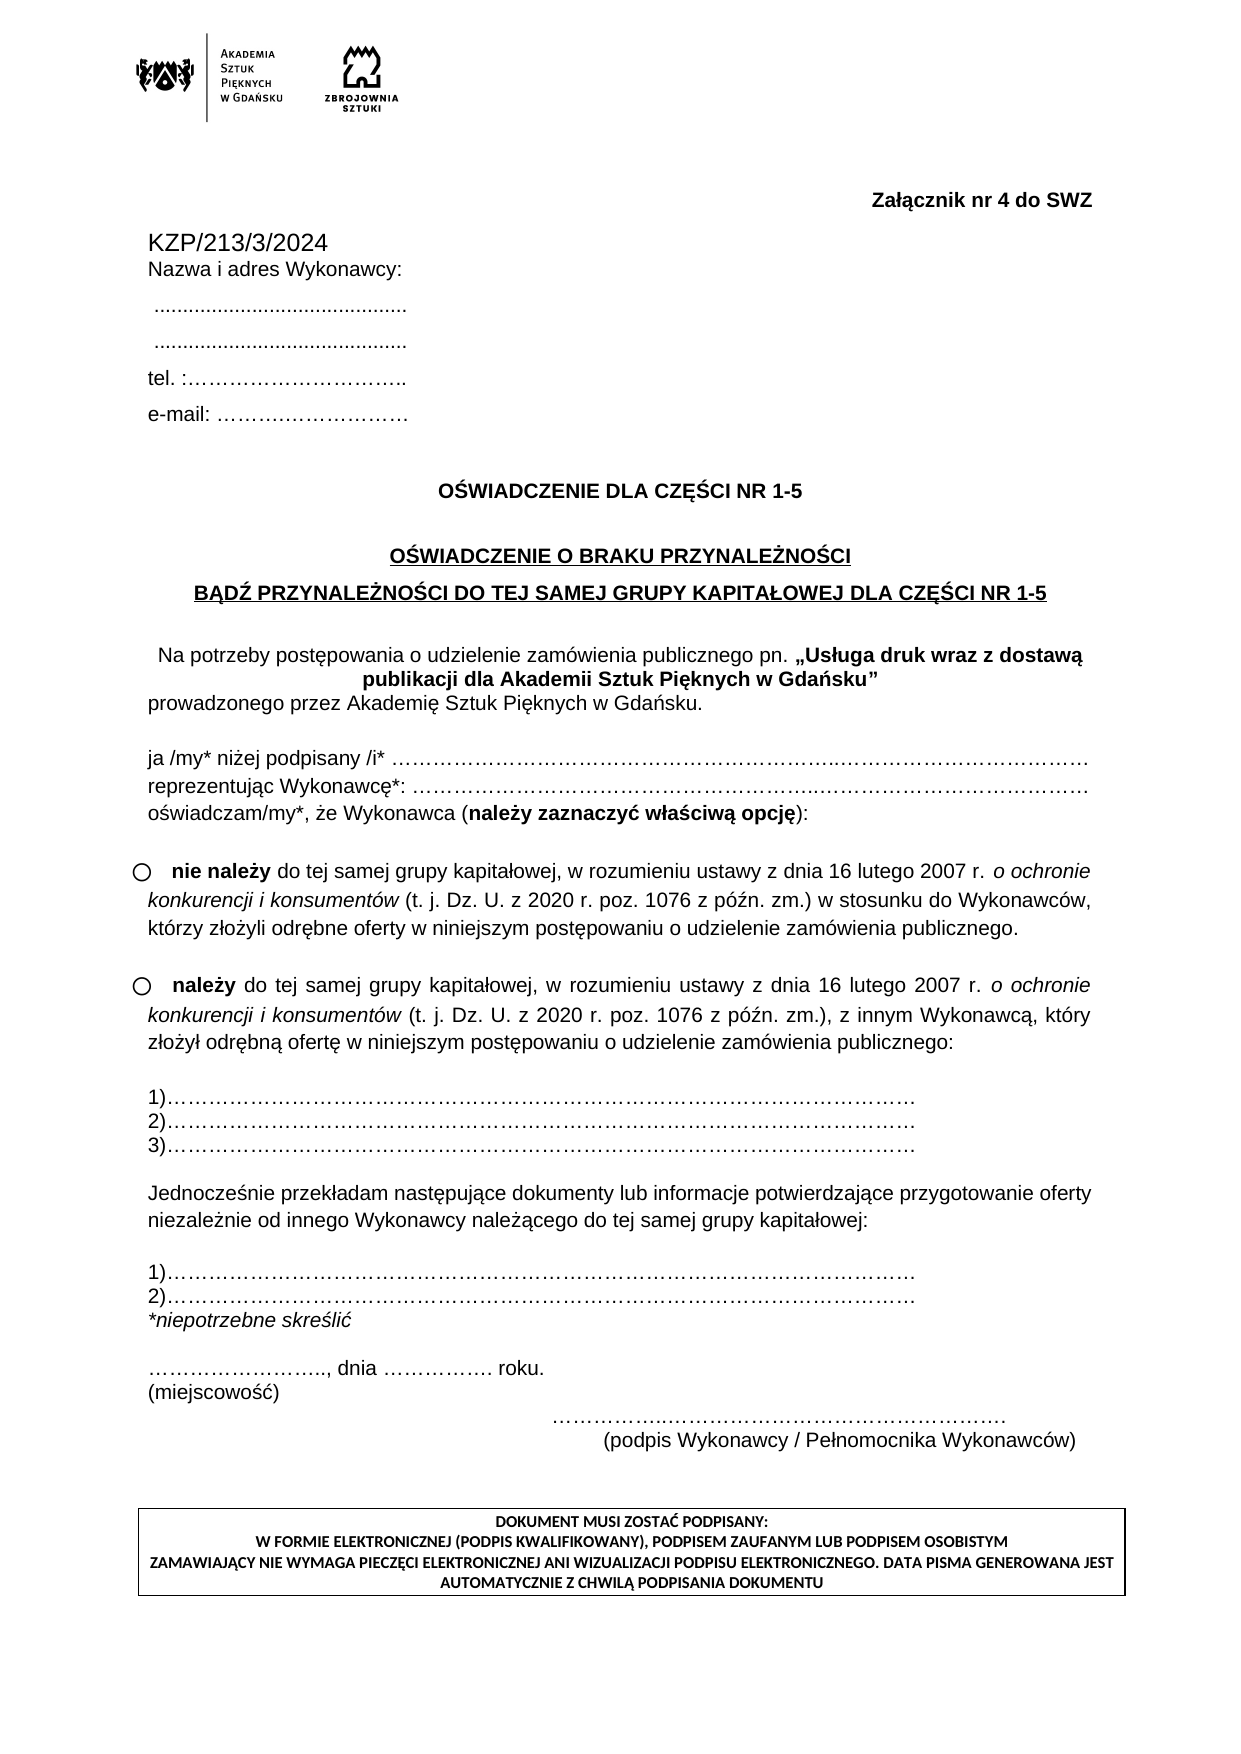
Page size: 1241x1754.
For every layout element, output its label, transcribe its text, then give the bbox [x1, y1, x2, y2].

text …………………….., dnia ……………. roku. [148, 1356, 1093, 1379]
text ja /my* niżej podpisany /i* ………………………………………………………..……………………………… [148, 746, 1093, 770]
text BĄDŹ PRZYNALEŻNOŚCI DO TEJ SAMEJ GRUPY KAPITAŁOWEJ DLA CZĘŚCI NR 1-5 [148, 580, 1093, 604]
text oświadczam/my*, że Wykonawca (należy zaznaczyć właściwą opcję): [148, 801, 1093, 825]
text DOKUMENT MUSI ZOSTAĆ PODPISANY: [139, 1509, 1124, 1528]
text Jednocześnie przekładam następujące dokumenty lub informacje potwierdzające przygotowanie oferty niezależnie od innego Wykonawcy należącego do tej samej grupy kapitałowej: [148, 1181, 1093, 1232]
text ............................................ [148, 293, 1093, 317]
text tel. :………………………….. [148, 366, 1093, 390]
text ⃝ nie należy do tej samej grupy kapitałowej, w rozumieniu ustawy z dnia 16 lutego 2007 r. o ochronie konkurencji i konsumentów (t. j. Dz. U. z 2020 r. poz. 1076 z późn. zm.) w stosunku do Wykonawców, którzy złożyli odrębne oferty w niniejszym postępowaniu o udzielenie zamówienia publicznego. [148, 856, 1093, 939]
text *niepotrzebne skreślić [148, 1308, 1093, 1332]
picture [0, 0, 1239, 143]
text ……………..…………………………………………. [148, 1403, 1116, 1427]
text 2)……………………………………………………………………………………………… [148, 1284, 1093, 1308]
text 3)……………………………………………………………………………………………… [148, 1133, 1093, 1157]
text OŚWIADCZENIE DLA CZĘŚCI NR 1-5 [148, 479, 1093, 503]
text e-mail: ……….……………… [148, 402, 1093, 426]
text ZAMAWIAJĄCY NIE WYMAGA PIECZĘCI ELEKTRONICZNEJ ANI WIZUALIZACJI PODPISU ELEKTRONICZNEGO. DATA PISMA GENEROWANA JEST AUTOMATYCZNIE Z CHWILĄ PODPISANIA DOKUMENTU [139, 1549, 1124, 1595]
text Załącznik nr 4 do SWZ [148, 188, 1093, 212]
text prowadzonego przez Akademię Sztuk Pięknych w Gdańsku. [148, 691, 1093, 715]
text 1)……………………………………………………………………………………………… [148, 1260, 1093, 1284]
text W FORMIE ELEKTRONICZNEJ (PODPIS KWALIFIKOWANY), PODPISEM ZAUFANYM LUB PODPISEM OSOBISTYM [139, 1528, 1124, 1549]
text (podpis Wykonawcy / Pełnomocnika Wykonawców) [148, 1427, 1116, 1451]
text OŚWIADCZENIE O BRAKU PRZYNALEŻNOŚCI [148, 544, 1093, 568]
text reprezentując Wykonawcę*: …………………………………………………..………………………………… [148, 773, 1093, 797]
text 2)……………………………………………………………………………………………… [148, 1109, 1093, 1133]
text (miejscowość) [148, 1379, 1093, 1403]
text ⃝ należy do tej samej grupy kapitałowej, w rozumieniu ustawy z dnia 16 lutego 2007 r. o ochronie konkurencji i konsumentów (t. j. Dz. U. z 2020 r. poz. 1076 z późn. zm.), z innym Wykonawcą, który złożył odrębną ofertę w niniejszym postępowaniu o udzielenie zamówienia publicznego: [148, 971, 1093, 1054]
text Nazwa i adres Wykonawcy: [148, 256, 1093, 280]
text 1)……………………………………………………………………………………………… [148, 1085, 1093, 1109]
text ............................................ [148, 329, 1093, 353]
text Na potrzeby postępowania o udzielenie zamówienia publicznego pn. „Usługa druk wraz z dostawą publikacji dla Akademii Sztuk Pięknych w Gdańsku” [148, 643, 1093, 691]
text KZP/213/3/2024 [148, 228, 1093, 256]
